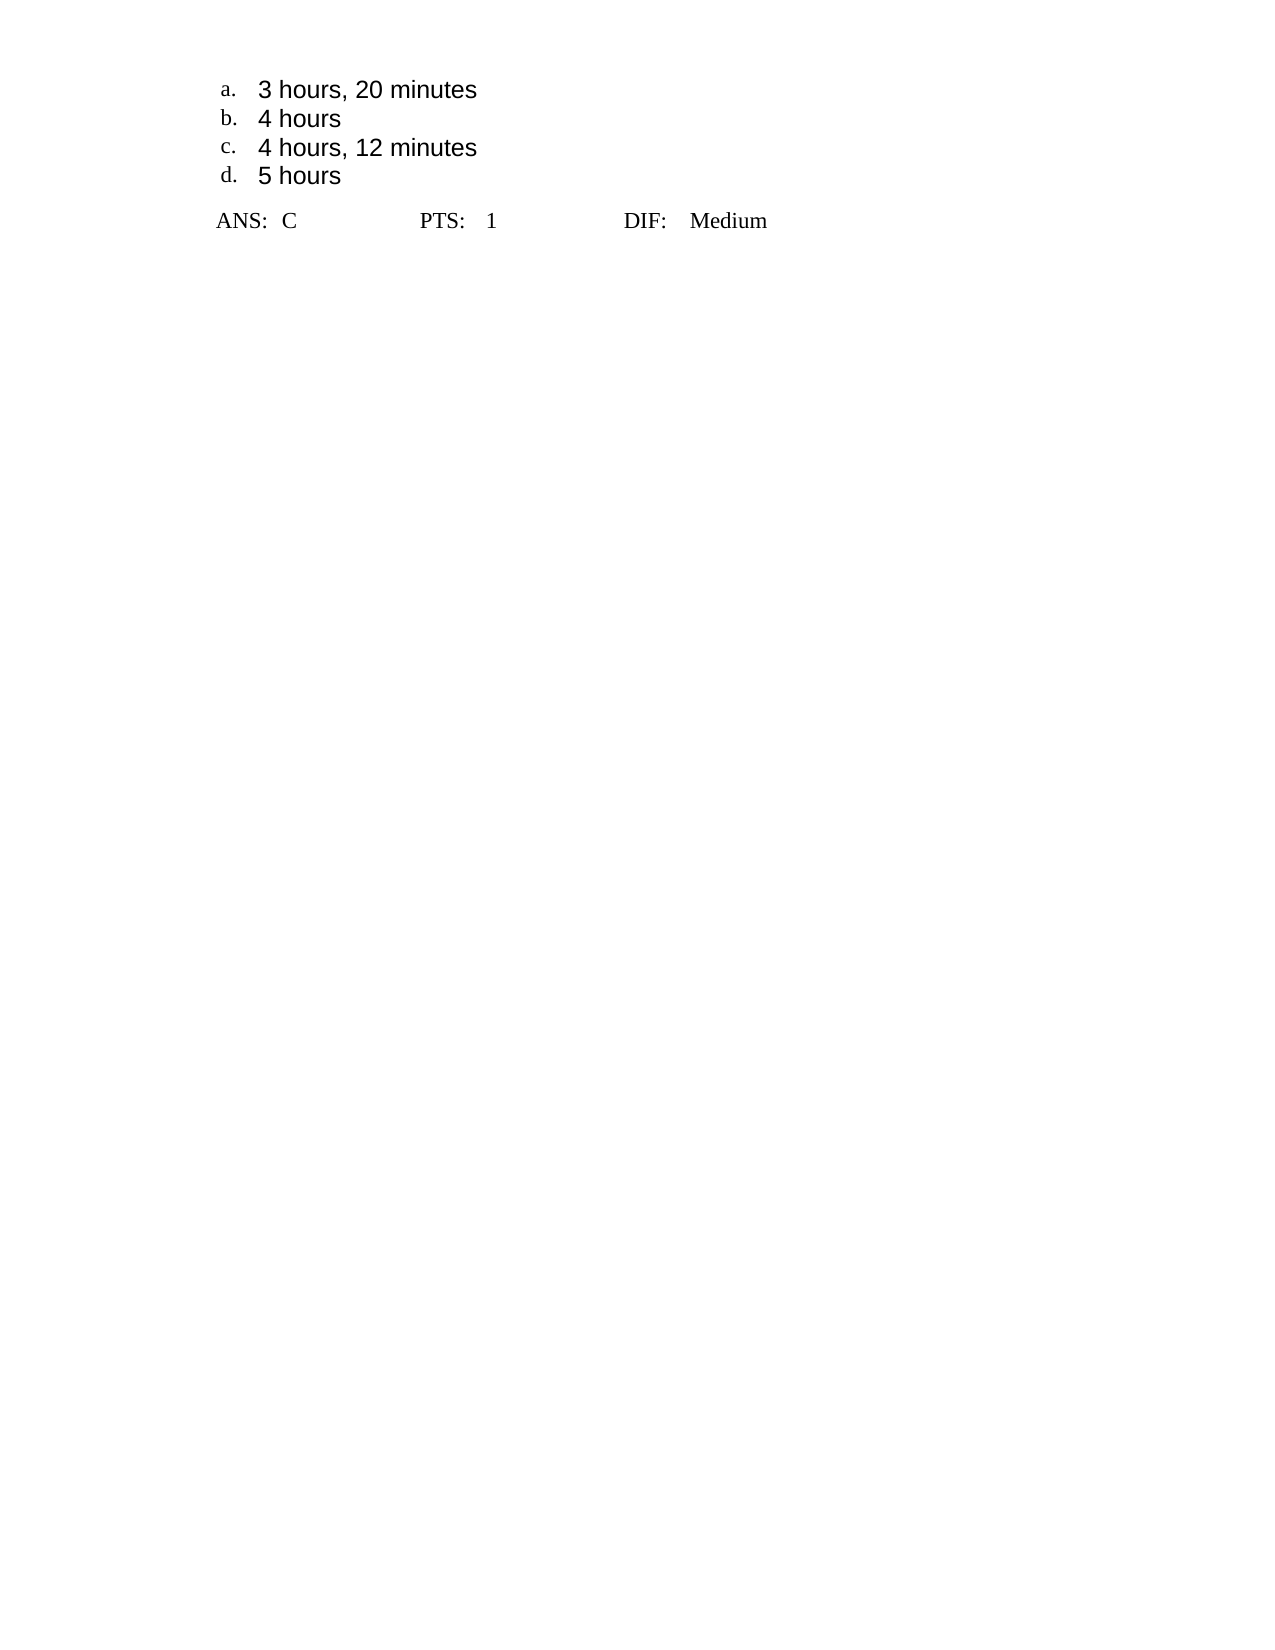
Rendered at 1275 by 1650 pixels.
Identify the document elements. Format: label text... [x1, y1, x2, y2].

table_cell 4 hours [253, 104, 1097, 132]
table_cell 5 hours [253, 161, 1097, 190]
table_cell 4 hours, 12 minutes [253, 133, 1097, 161]
text ANS: C PTS: 1 DIF: Medium [216, 207, 1162, 233]
table_cell d. [216, 161, 253, 190]
table_cell c. [216, 133, 253, 161]
table_header 3 hours, 20 minutes [253, 75, 1097, 104]
table_cell b. [216, 104, 253, 132]
table_header a. [216, 75, 253, 104]
